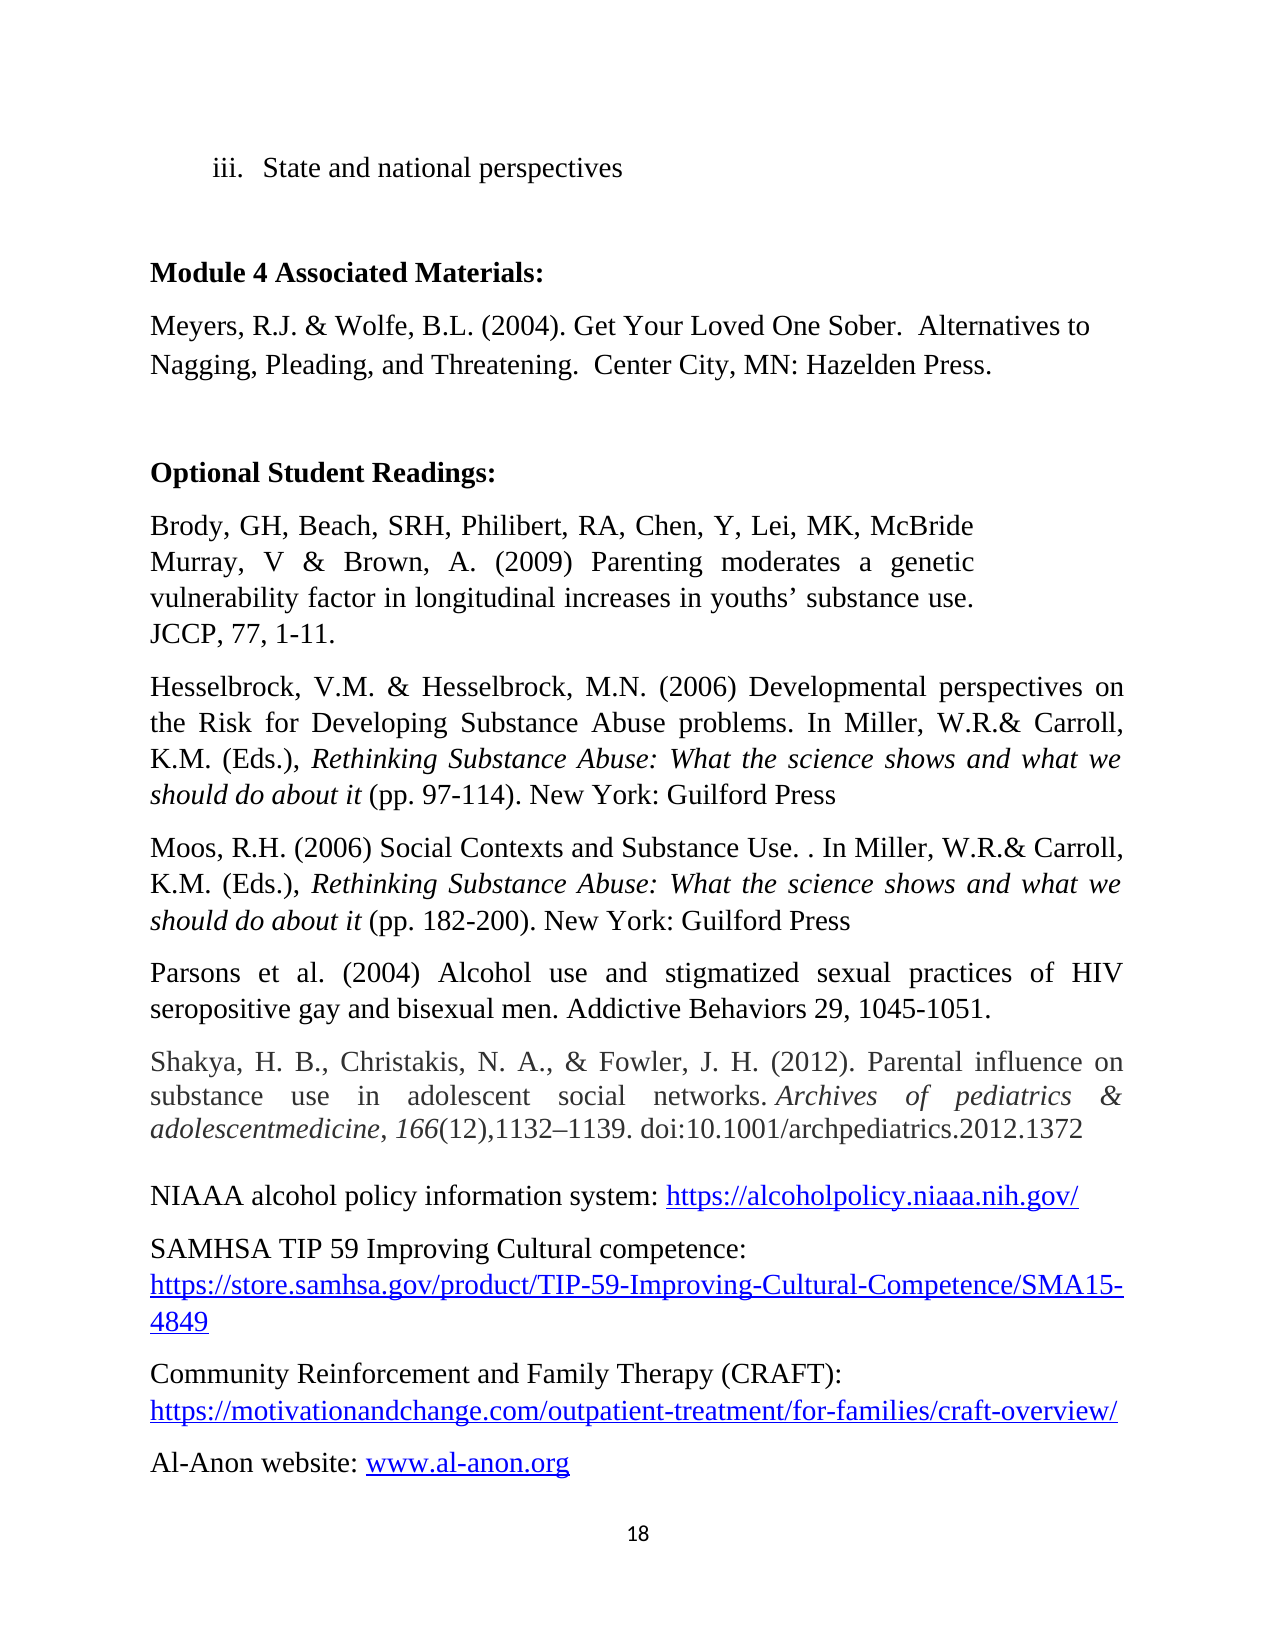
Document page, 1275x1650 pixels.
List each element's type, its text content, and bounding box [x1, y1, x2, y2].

text Hesselbrock, V.M. & Hesselbrock, M.N. (2006) Developmental perspectives on the Risk for Developing Substance Abuse problems. In Miller, W.R.& Carroll, K.M. (Eds.), Rethinking Substance Abuse: What the science shows and what we should do about it (pp. 97-114). New York: Guilford Press [150, 669, 1125, 811]
text Brody, GH, Beach, SRH, Philibert, RA, Chen, Y, Lei, MK, McBride Murray, V & Brown, A. (2009) Parenting moderates a genetic vulnerability factor in longitudinal increases in youths’ substance use. JCCP, 77, 1-11. [150, 508, 975, 650]
text NIAAA alcohol policy information system: https://alcoholpolicy.niaaa.nih.gov/ [150, 1178, 1125, 1212]
list State and national perspectives [244, 150, 1125, 183]
text Optional Student Readings: [150, 455, 1125, 488]
text Module 4 Associated Materials: [150, 256, 1125, 289]
text SAMHSA TIP 59 Improving Cultural competence: https://store.samhsa.gov/product/TIP-59-Improving-Cultural-Competence/SMA15-4849 [150, 1231, 1125, 1337]
text Parsons et al. (2004) Alcohol use and stigmatized sexual practices of HIV seropositive gay and bisexual men. Addictive Behaviors 29, 1045-1051. [150, 955, 1125, 1025]
text Community Reinforcement and Family Therapy (CRAFT): https://motivationandchange.com/outpatient-treatment/for-families/craft-overview/ [150, 1356, 1125, 1426]
text Al-Anon website: www.al-anon.org [150, 1445, 1125, 1479]
text Meyers, R.J. & Wolfe, B.L. (2004). Get Your Loved One Sober. Alternatives to Nagging, Pleading, and Threatening. Center City, MN: Hazelden Press. [150, 308, 1125, 381]
text Moos, R.H. (2006) Social Contexts and Substance Use. . In Miller, W.R.& Carroll, K.M. (Eds.), Rethinking Substance Abuse: What the science shows and what we should do about it (pp. 182-200). New York: Guilford Press [150, 830, 1125, 936]
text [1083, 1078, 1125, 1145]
